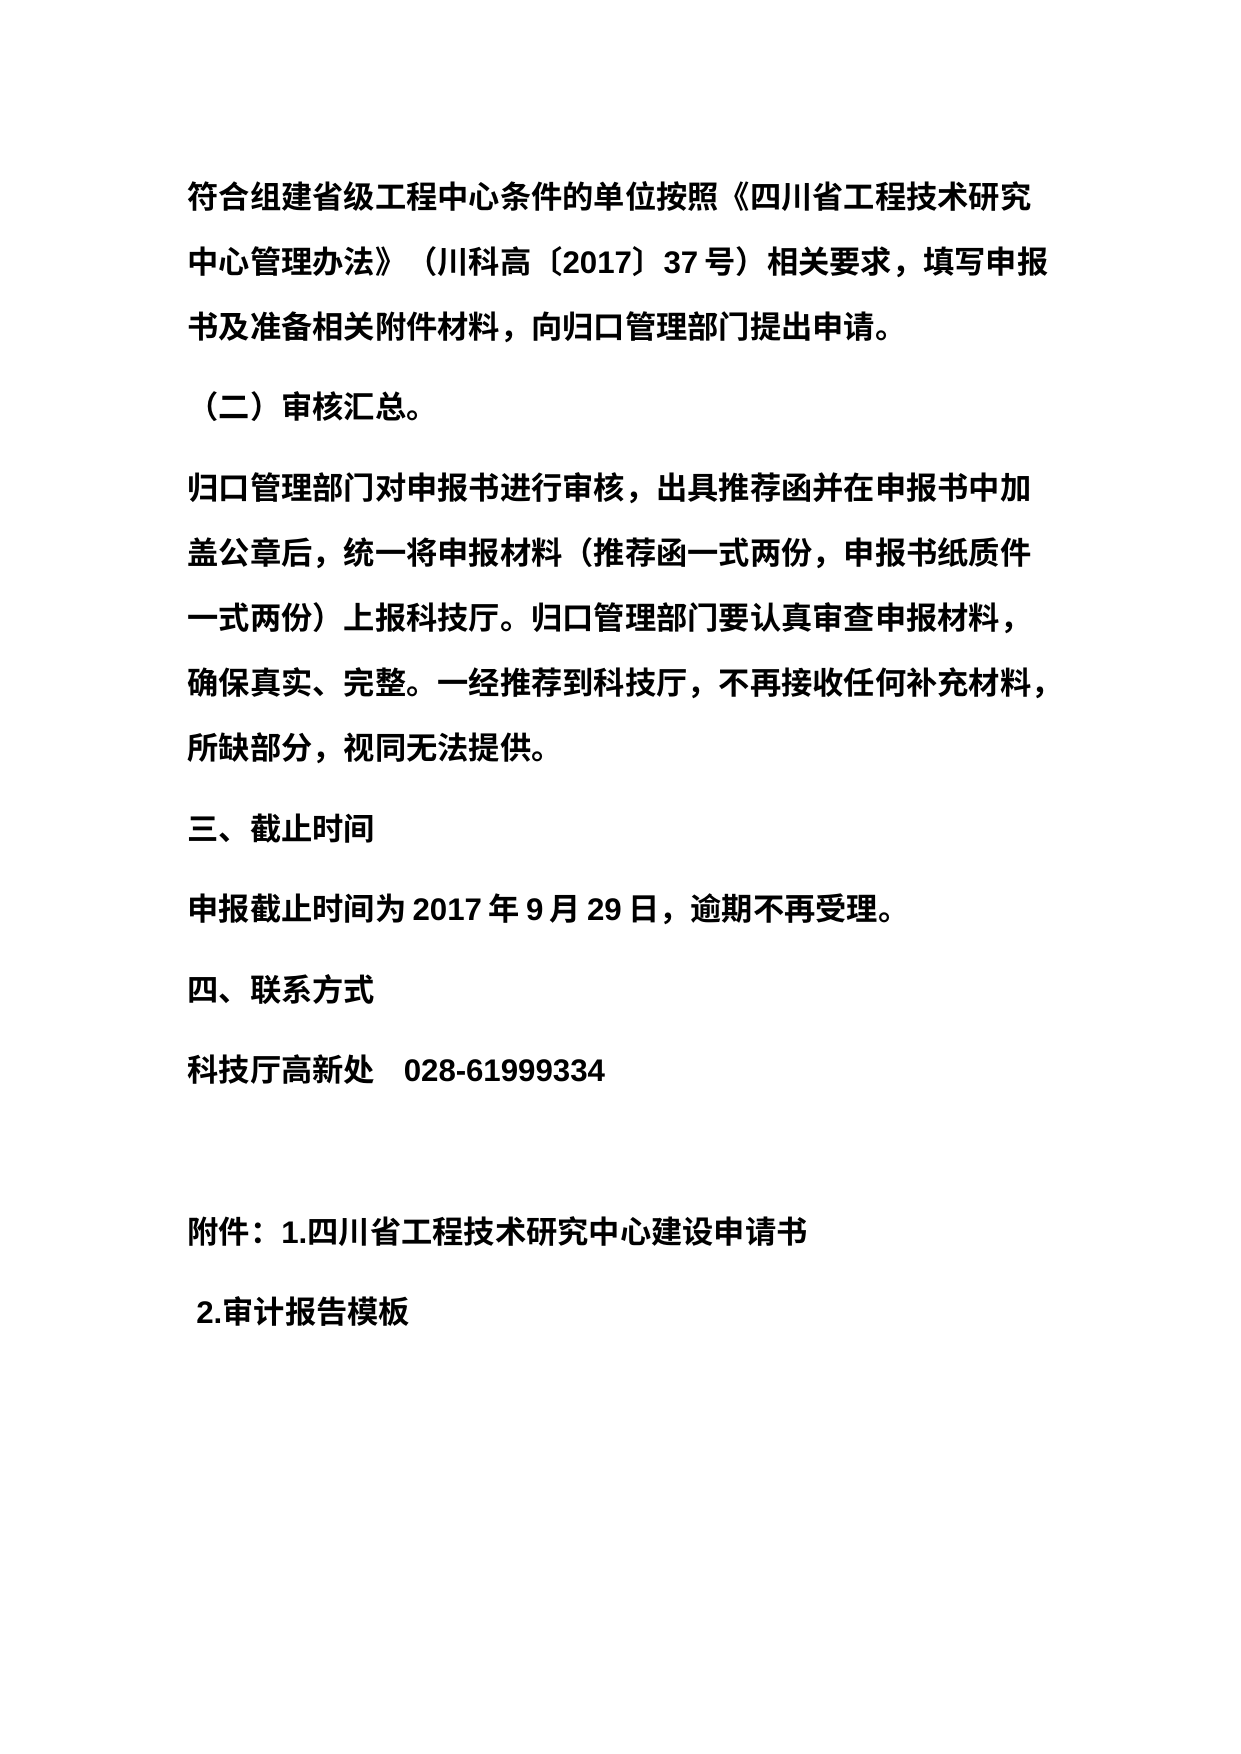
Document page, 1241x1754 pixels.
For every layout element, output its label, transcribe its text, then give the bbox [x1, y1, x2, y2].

text 符合组建省级工程中心条件的单位按照《四川省工程技术研究中心管理办法》（川科高〔2017〕37号）相关要求，填写申报书及准备相关附件材料，向归口管理部门提出申请。 [187, 162, 1053, 357]
text 四、联系方式 [187, 955, 1053, 1020]
text 三、截止时间 [187, 794, 1053, 859]
text （二）审核汇总。 [187, 373, 1053, 438]
text 2.审计报告模板 [187, 1278, 1053, 1343]
text 附件：1.四川省工程技术研究中心建设申请书 [187, 1197, 1053, 1262]
text 科技厅高新处 028-61999334 [187, 1036, 1053, 1101]
text 申报截止时间为2017年9月29日，逾期不再受理。 [187, 874, 1053, 939]
text 归口管理部门对申报书进行审核，出具推荐函并在申报书中加盖公章后，统一将申报材料（推荐函一式两份，申报书纸质件一式两份）上报科技厅。归口管理部门要认真审查申报材料，确保真实、完整。一经推荐到科技厅，不再接收任何补充材料，所缺部分，视同无法提供。 [187, 453, 1053, 778]
